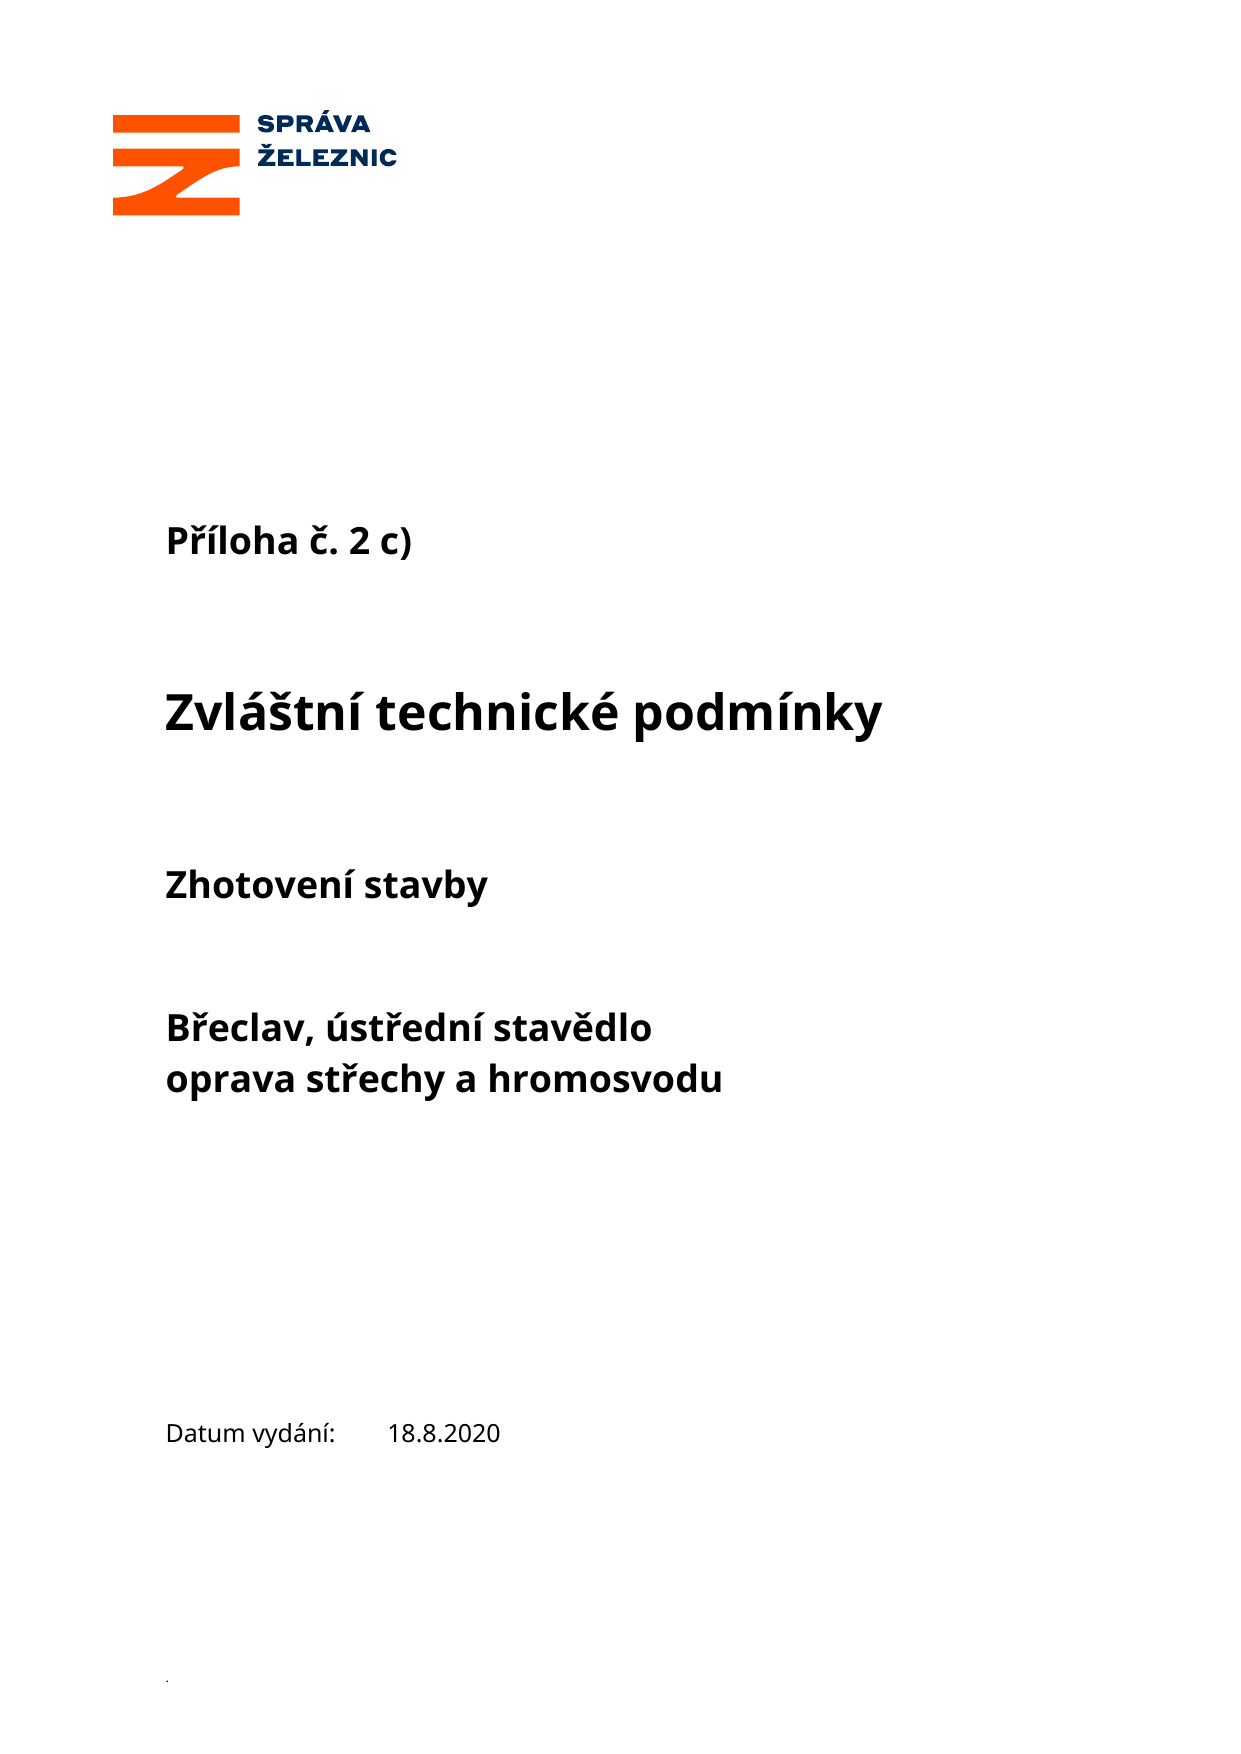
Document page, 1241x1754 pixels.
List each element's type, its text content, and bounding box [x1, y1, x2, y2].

text oprava střechy a hromosvodu [165, 1052, 1075, 1103]
text Zhotovení stavby [165, 858, 1075, 909]
text Příloha č. 2 c) [165, 514, 1075, 566]
text Datum vydání: 18.8.2020 [165, 1416, 1075, 1449]
text Břeclav, ústřední stavědlo [165, 1001, 1075, 1052]
text Zvláštní technické podmínky [165, 677, 1075, 745]
